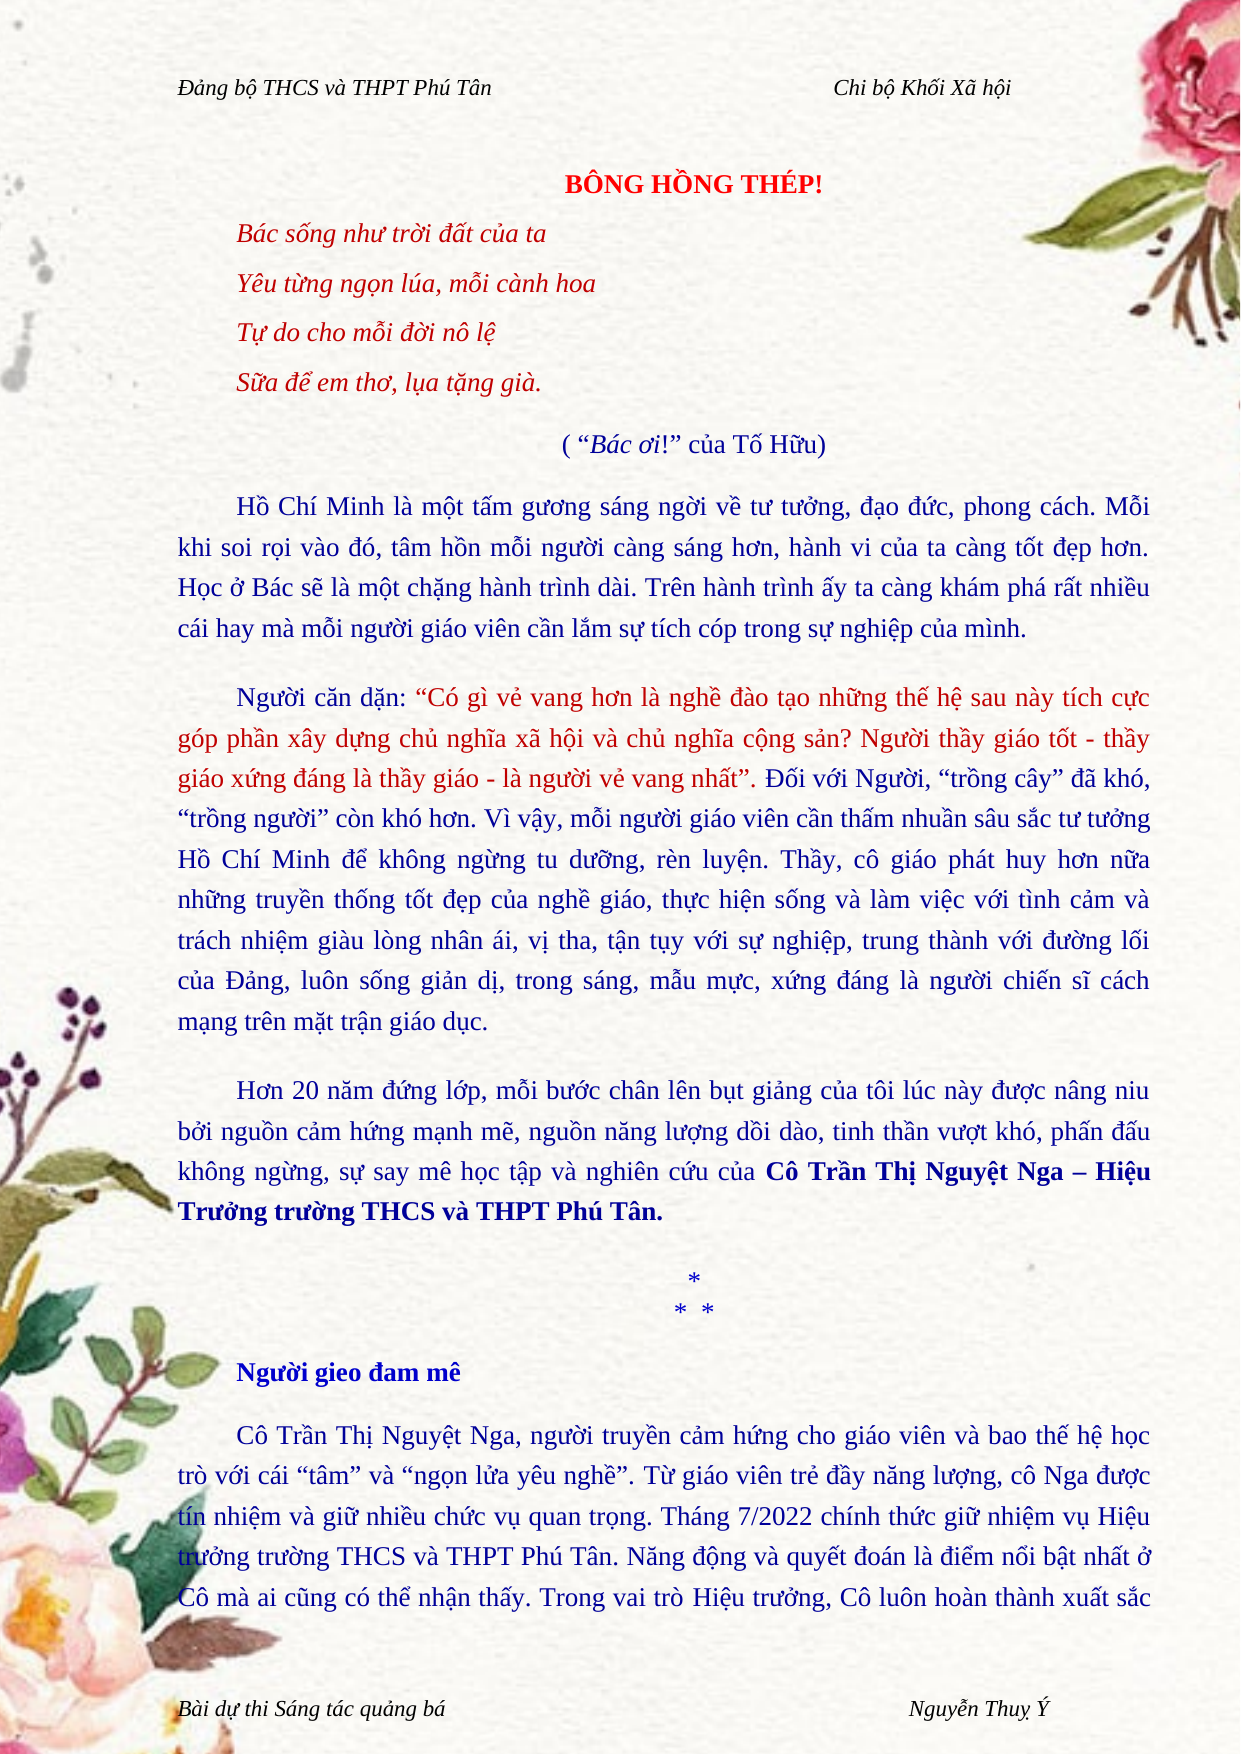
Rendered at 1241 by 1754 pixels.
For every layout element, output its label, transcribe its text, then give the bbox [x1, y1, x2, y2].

text Yêu từng ngọn lúa, mỗi cành hoa [177, 267, 1152, 298]
text Bác sống như trời đất của ta [177, 217, 1152, 248]
text * * [177, 1296, 1152, 1327]
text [177, 1419, 1152, 1612]
text Tự do cho mỗi đời nô lệ [177, 316, 1152, 348]
text Người căn dặn: “Có gì vẻ vang hơn là nghề đào tạo những thế hệ sau này tích cực góp phần xây dựng chủ nghĩa xã hội và chủ nghĩa cộng sản? Người thầy giáo tốt - thầy giáo xứng đáng là thầy giáo - là người vẻ vang nhất”. Đối với Người, “trồng cây” đã khó, “trồng người” còn khó hơn. Vì vậy, mỗi người giáo viên cần thấm nhuần sâu sắc tư tưởng Hồ Chí Minh để không ngừng tu dưỡng, rèn luyện. Thầy, cô giáo phát huy hơn nữa những truyền thống tốt đẹp của nghề giáo, thực hiện sống và làm việc với tình cảm và trách nhiệm giàu lòng nhân ái, vị tha, tận tụy với sự nghiệp, trung thành với đường lối của Đảng, luôn sống giản dị, trong sáng, mẫu mực, xứng đáng là người chiến sĩ cách mạng trên mặt trận giáo dục. [177, 681, 1152, 1036]
text BÔNG HỒNG THÉP! [177, 168, 1152, 199]
text * [177, 1265, 1152, 1296]
text Hồ Chí Minh là một tấm gương sáng ngời về tư tưởng, đạo đức, phong cách. Mỗi khi soi rọi vào đó, tâm hồn mỗi người càng sáng hơn, hành vi của ta càng tốt đẹp hơn. Học ở Bác sẽ là một chặng hành trình dài. Trên hành trình ấy ta càng khám phá rất nhiều cái hay mà mỗi người giáo viên cần lắm sự tích cóp trong sự nghiệp của mình. [177, 491, 1152, 643]
text ( “Bác ơi!” của Tố Hữu) [177, 428, 1152, 459]
picture [0, 0, 1241, 1754]
text Sữa để em thơ, lụa tặng già. [177, 366, 1152, 397]
text Hơn 20 năm đứng lớp, mỗi bước chân lên bụt giảng của tôi lúc này được nâng niu bởi nguồn cảm hứng mạnh mẽ, nguồn năng lượng dồi dào, tinh thần vượt khó, phấn đấu không ngừng, sự say mê học tập và nghiên cứu của Cô Trần Thị Nguyệt Nga – Hiệu Trưởng trường THCS và THPT Phú Tân. [177, 1074, 1152, 1227]
text Người gieo đam mê [177, 1357, 1152, 1388]
